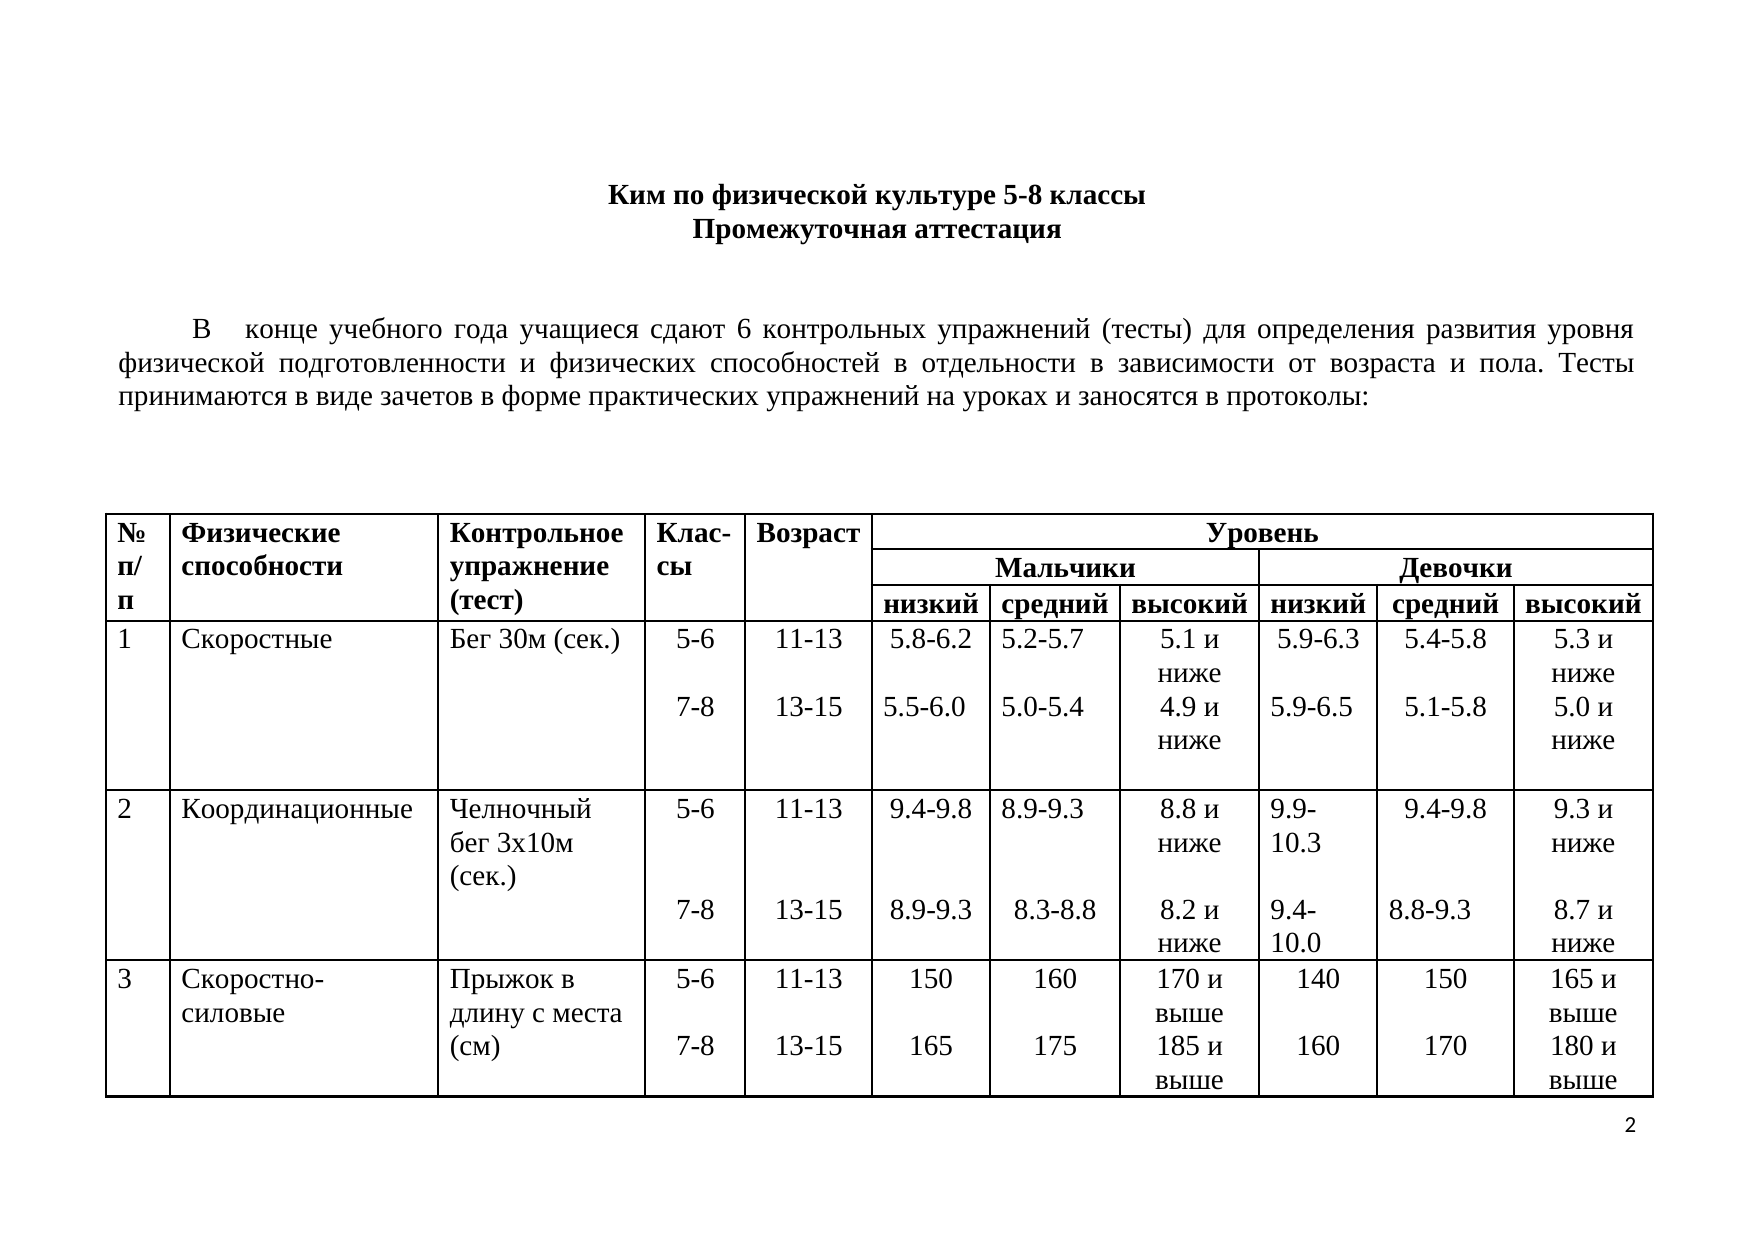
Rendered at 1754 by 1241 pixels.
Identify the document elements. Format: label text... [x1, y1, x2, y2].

table_header Контрольное упражнение (тест) [439, 515, 644, 619]
table_cell Координационные [171, 791, 437, 959]
table_cell Мальчики [873, 550, 1258, 584]
table_cell 165 и выше 180 и выше [1515, 961, 1652, 1095]
table_cell 5.9-6.3 5.9-6.5 [1260, 622, 1376, 789]
table_cell Бег 30м (сек.) [439, 622, 644, 789]
table_cell низкий [873, 586, 989, 619]
table_cell Прыжок в длину с места (см) [439, 961, 644, 1095]
table_cell 11-13 13-15 [746, 961, 871, 1095]
text Ким по физической культуре 5-8 классы [118, 177, 1636, 211]
table_cell 5-6 7-8 [646, 961, 744, 1095]
table_cell 11-13 13-15 [746, 622, 871, 789]
table_cell средний [1378, 586, 1513, 619]
table_cell низкий [1260, 586, 1376, 619]
text В конце учебного года учащиеся сдают 6 контрольных упражнений (тесты) для определения развития уровня физической подготовленности и физических способностей в отдельности в зависимости от возраста и пола. Тесты принимаются в виде зачетов в форме практических упражнений на уроках и заносятся в протоколы: [118, 311, 1636, 412]
table_cell 9.4-9.8 8.8-9.3 [1378, 791, 1513, 959]
table_cell 9.4-9.8 8.9-9.3 [873, 791, 989, 959]
table_cell средний [991, 586, 1119, 619]
table_cell 150 170 [1378, 961, 1513, 1095]
table_header Возраст [746, 515, 871, 619]
table_cell 11-13 13-15 [746, 791, 871, 959]
table_cell 3 [107, 961, 169, 1095]
table_cell 5.2-5.7 5.0-5.4 [991, 622, 1119, 789]
table_cell высокий [1121, 586, 1258, 619]
table_cell 5-6 7-8 [646, 791, 744, 959]
table_header № п/п [107, 515, 169, 619]
text Промежуточная аттестация [118, 211, 1636, 244]
table_cell 8.8 и ниже 8.2 и ниже [1121, 791, 1258, 959]
table_cell Девочки [1260, 550, 1652, 584]
table_header Уровень [873, 515, 1652, 548]
table_cell 150 165 [873, 961, 989, 1095]
table_cell 5-6 7-8 [646, 622, 744, 789]
table_header Физические способности [171, 515, 437, 619]
table_cell 9.9-10.3 9.4-10.0 [1260, 791, 1376, 959]
table_cell Скоростные [171, 622, 437, 789]
table_cell 2 [107, 791, 169, 959]
table_cell 5.1 и ниже 4.9 и ниже [1121, 622, 1258, 789]
table_cell Скоростно-силовые [171, 961, 437, 1095]
table_cell 5.8-6.2 5.5-6.0 [873, 622, 989, 789]
table_cell 8.9-9.3 8.3-8.8 [991, 791, 1119, 959]
table_cell 160 175 [991, 961, 1119, 1095]
table_cell 9.3 и ниже 8.7 и ниже [1515, 791, 1652, 959]
table_cell 140 160 [1260, 961, 1376, 1095]
table_cell 170 и выше 185 и выше [1121, 961, 1258, 1095]
table_cell высокий [1515, 586, 1652, 619]
table_cell Челночный бег 3х10м (сек.) [439, 791, 644, 959]
table_cell 5.4-5.8 5.1-5.8 [1378, 622, 1513, 789]
table_header Клас-сы [646, 515, 744, 619]
table_cell 1 [107, 622, 169, 789]
table_cell 5.3 и ниже 5.0 и ниже [1515, 622, 1652, 789]
